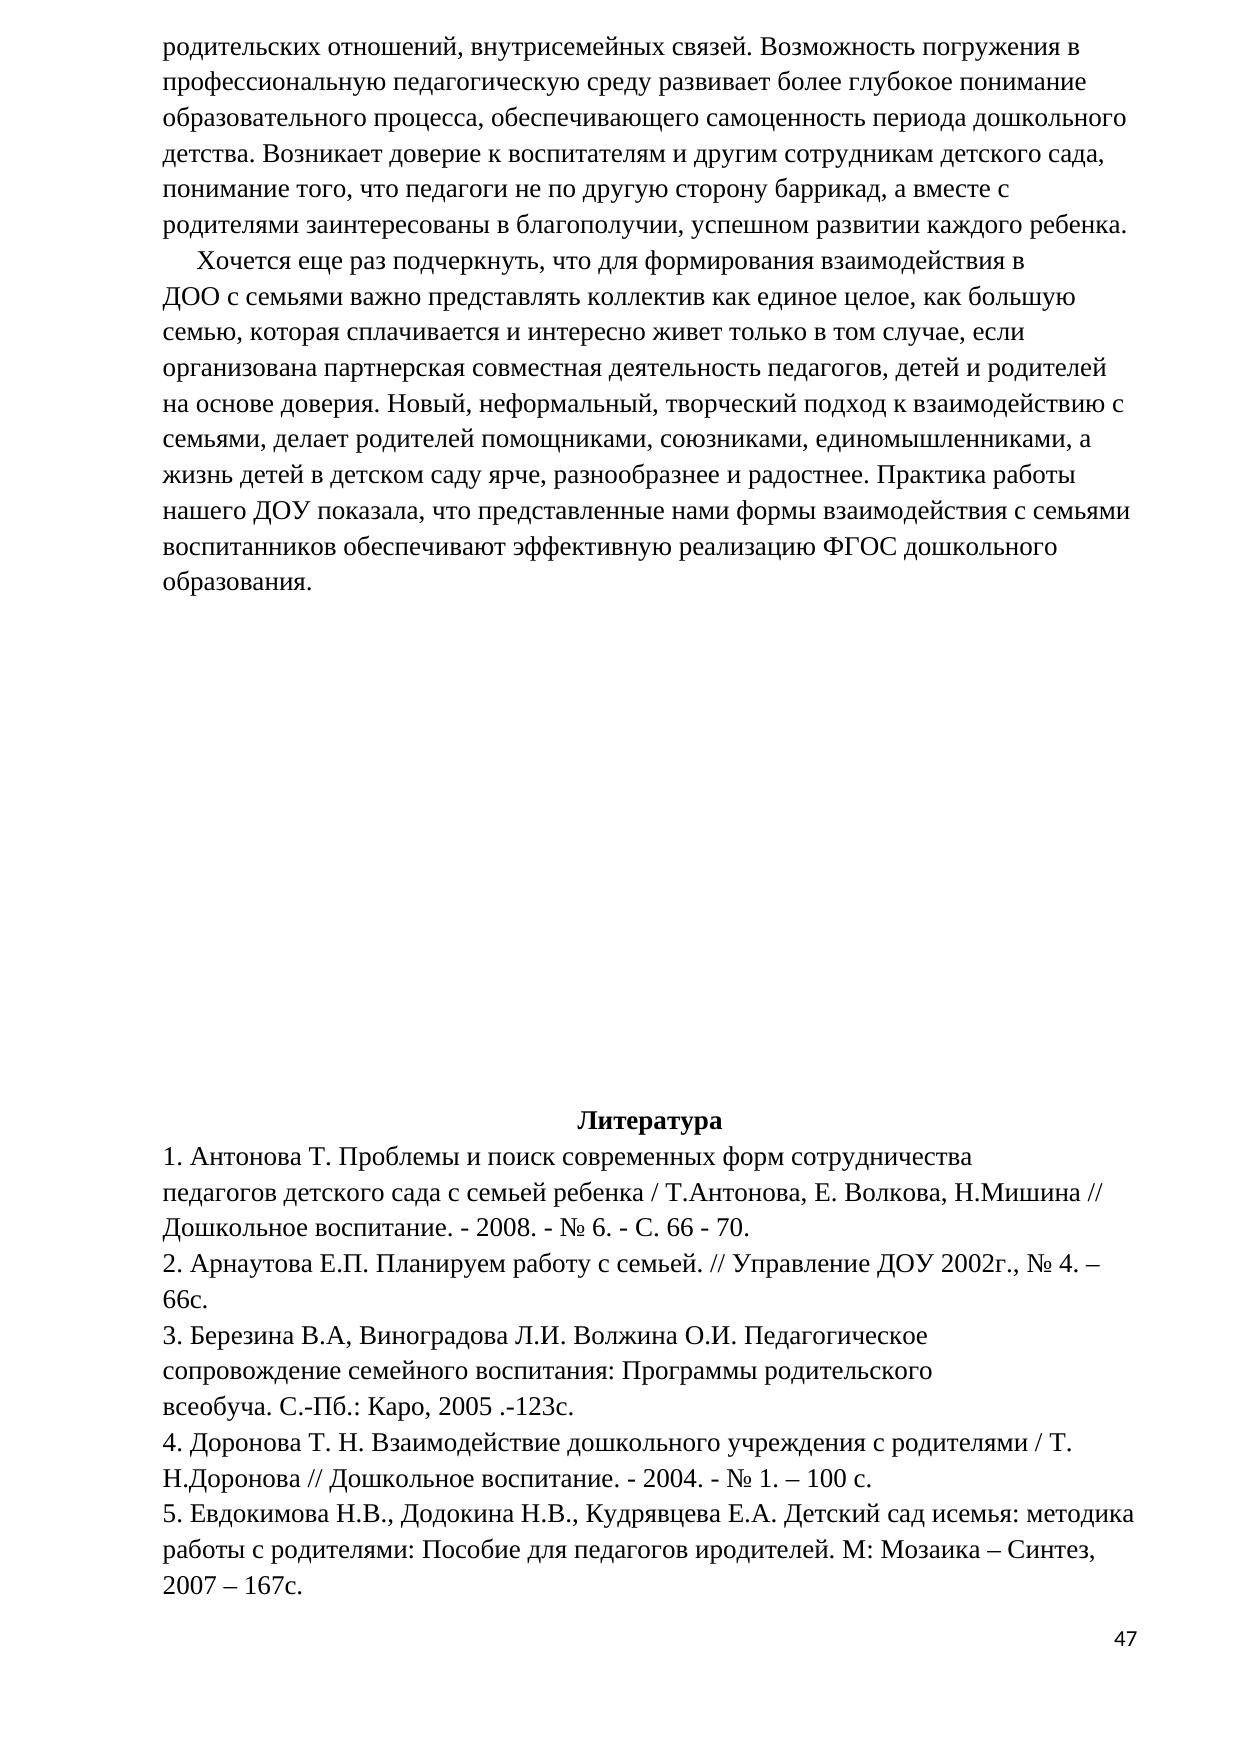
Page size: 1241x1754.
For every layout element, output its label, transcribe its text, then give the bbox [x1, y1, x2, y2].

text педагогов детского сада с семьей ребенка / Т.Антонова, Е. Волкова, Н.Мишина // Дошкольное воспитание. - 2008. - № 6. - С. 66 - 70. [162, 1176, 1137, 1243]
text 3. Березина В.А, Виноградова Л.И. Волжина О.И. Педагогическое [162, 1319, 1137, 1350]
text ДОО с семьями важно представлять коллектив как единое целое, как большую [162, 280, 1137, 311]
text семью, которая сплачивается и интересно живет только в том случае, если [162, 315, 1137, 347]
text Хочется еще раз подчеркнуть, что для формирования взаимодействия в [162, 244, 1137, 275]
text всеобуча. С.-Пб.: Каро, 2005 .-123с. [162, 1390, 1137, 1421]
text организована партнерская совместная деятельность педагогов, детей и родителей на основе доверия. Новый, неформальный, творческий подход к взаимодействию с семьями, делает родителей помощниками, союзниками, единомышленниками, а жизнь детей в детском саду ярче, разнообразнее и радостнее. Практика работы нашего ДОУ показала, что представленные нами формы взаимодействия с семьями воспитанников обеспечивают эффективную реализацию ФГОС дошкольного образования. [162, 351, 1137, 597]
text 4. Доронова Т. Н. Взаимодействие дошкольного учреждения с родителями / Т. Н.Доронова // Дошкольное воспитание. - 2004. - № 1. – 100 с. [162, 1426, 1137, 1493]
text Литература [162, 1104, 1137, 1136]
text родительских отношений, внутрисемейных связей. Возможность погружения в [162, 29, 1137, 61]
text 1. Антонова Т. Проблемы и поиск современных форм сотрудничества [162, 1140, 1137, 1171]
text сопровождение семейного воспитания: Программы родительского [162, 1354, 1137, 1386]
text 5. Евдокимова Н.В., Додокина Н.В., Кудрявцева Е.А. Детский сад исемья: методика работы с родителями: Пособие для педагогов иродителей. М: Мозаика – Синтез, 2007 – 167с. [162, 1497, 1137, 1600]
text 2. Арнаутова Е.П. Планируем работу с семьей. // Управление ДОУ 2002г., № 4. – 66с. [162, 1247, 1137, 1314]
text профессиональную педагогическую среду развивает более глубокое понимание образовательного процесса, обеспечивающего самоценность периода дошкольного детства. Возникает доверие к воспитателям и другим сотрудникам детского сада, понимание того, что педагоги не по другую сторону баррикад, а вместе с родителями заинтересованы в благополучии, успешном развитии каждого ребенка. [162, 65, 1137, 239]
